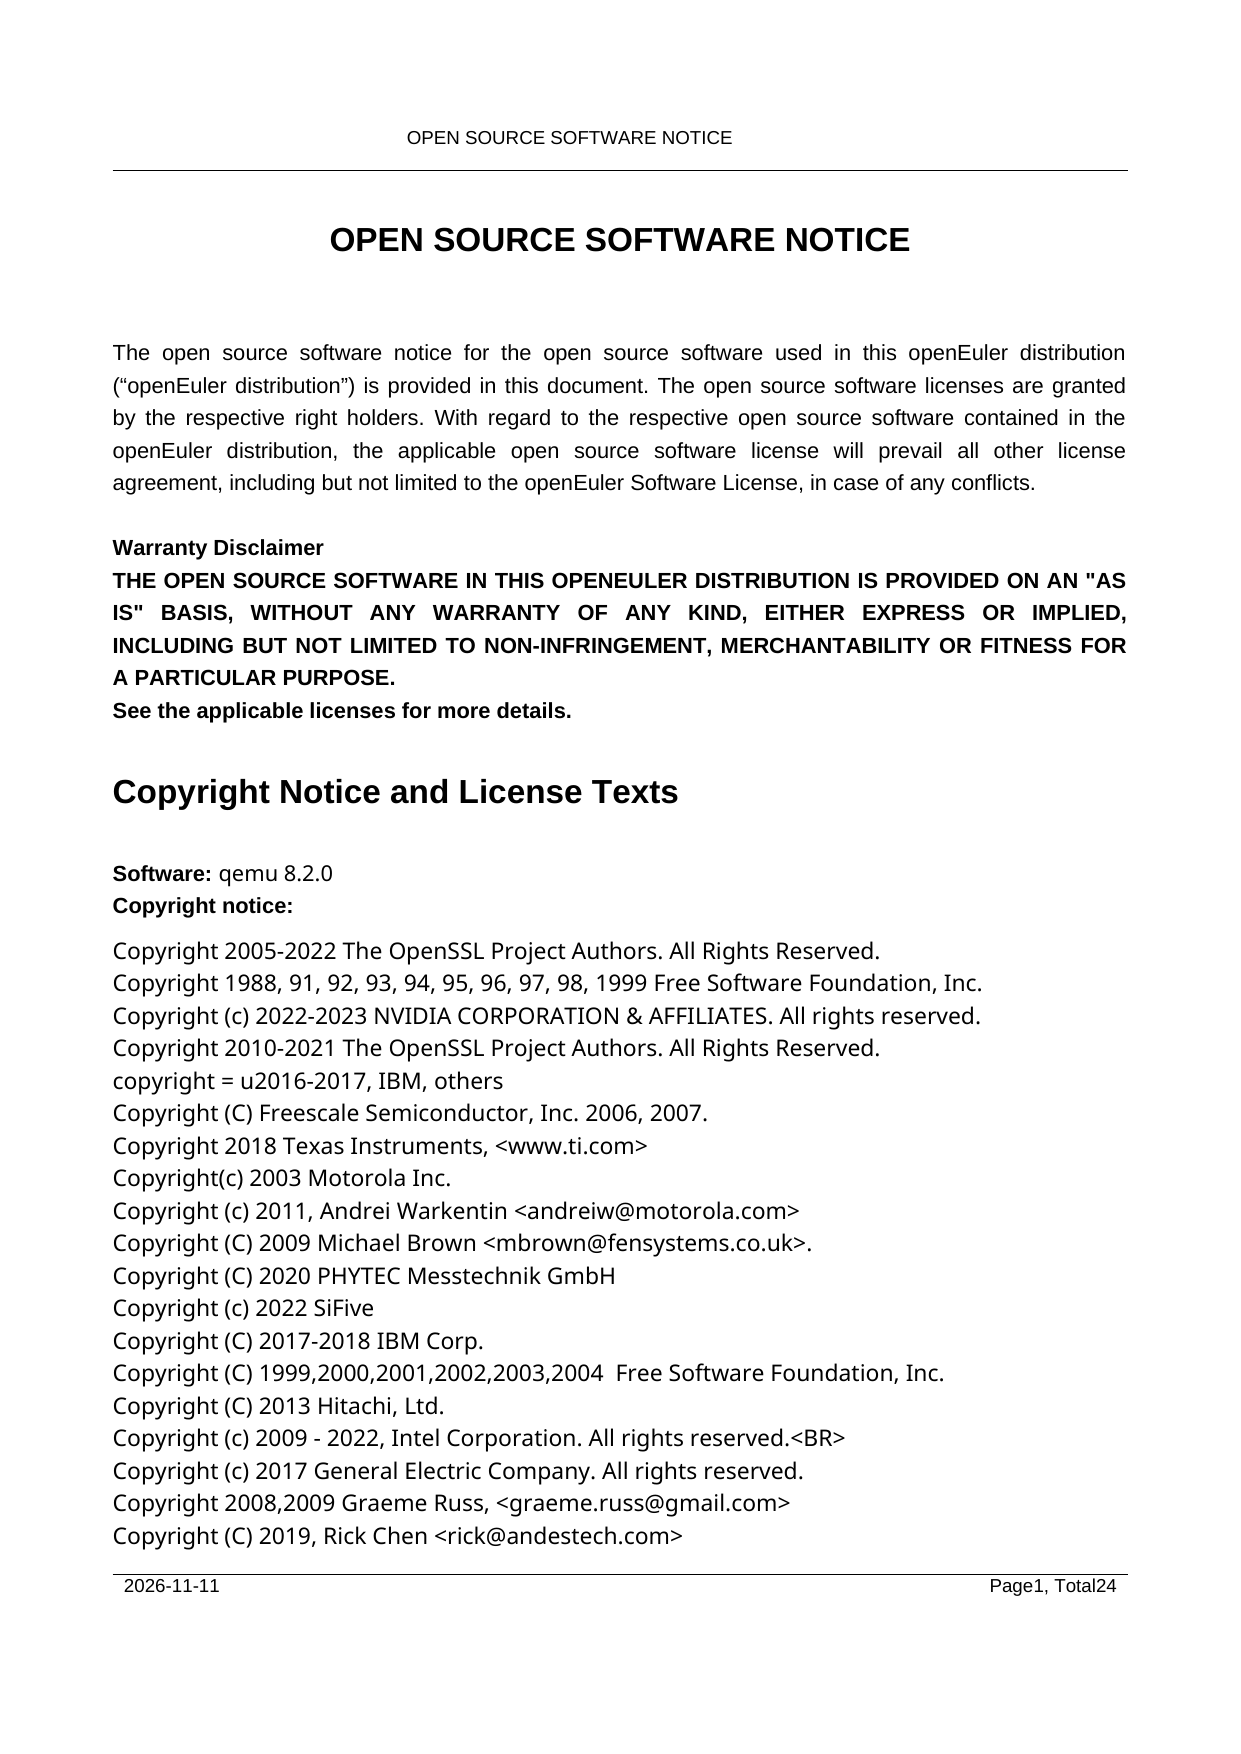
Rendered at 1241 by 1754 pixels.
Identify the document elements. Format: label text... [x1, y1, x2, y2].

title Software: qemu 8.2.0 [112, 856, 1128, 889]
text The open source software notice for the open source software used in this openEuler distribution (“openEuler distribution”) is provided in this document. The open source software licenses are granted by the respective right holders. With regard to the respective open source software contained in the openEuler distribution, the applicable open source software license will prevail all other license agreement, including but not limited to the openEuler Software License, in case of any conflicts. [112, 336, 1128, 499]
text Warranty Disclaimer [112, 531, 1128, 564]
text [112, 934, 1128, 1551]
text Copyright Notice and License Texts [112, 759, 1128, 824]
text THE OPEN SOURCE SOFTWARE IN THIS OPENEULER DISTRIBUTION IS PROVIDED ON AN "AS IS" BASIS, WITHOUT ANY WARRANTY OF ANY KIND, EITHER EXPRESS OR IMPLIED, INCLUDING BUT NOT LIMITED TO NON-INFRINGEMENT, MERCHANTABILITY OR FITNESS FOR A PARTICULAR PURPOSE. See the applicable licenses for more details. [112, 564, 1128, 726]
text Copyright notice: [112, 889, 1128, 921]
text OPEN SOURCE SOFTWARE NOTICE [112, 206, 1128, 271]
